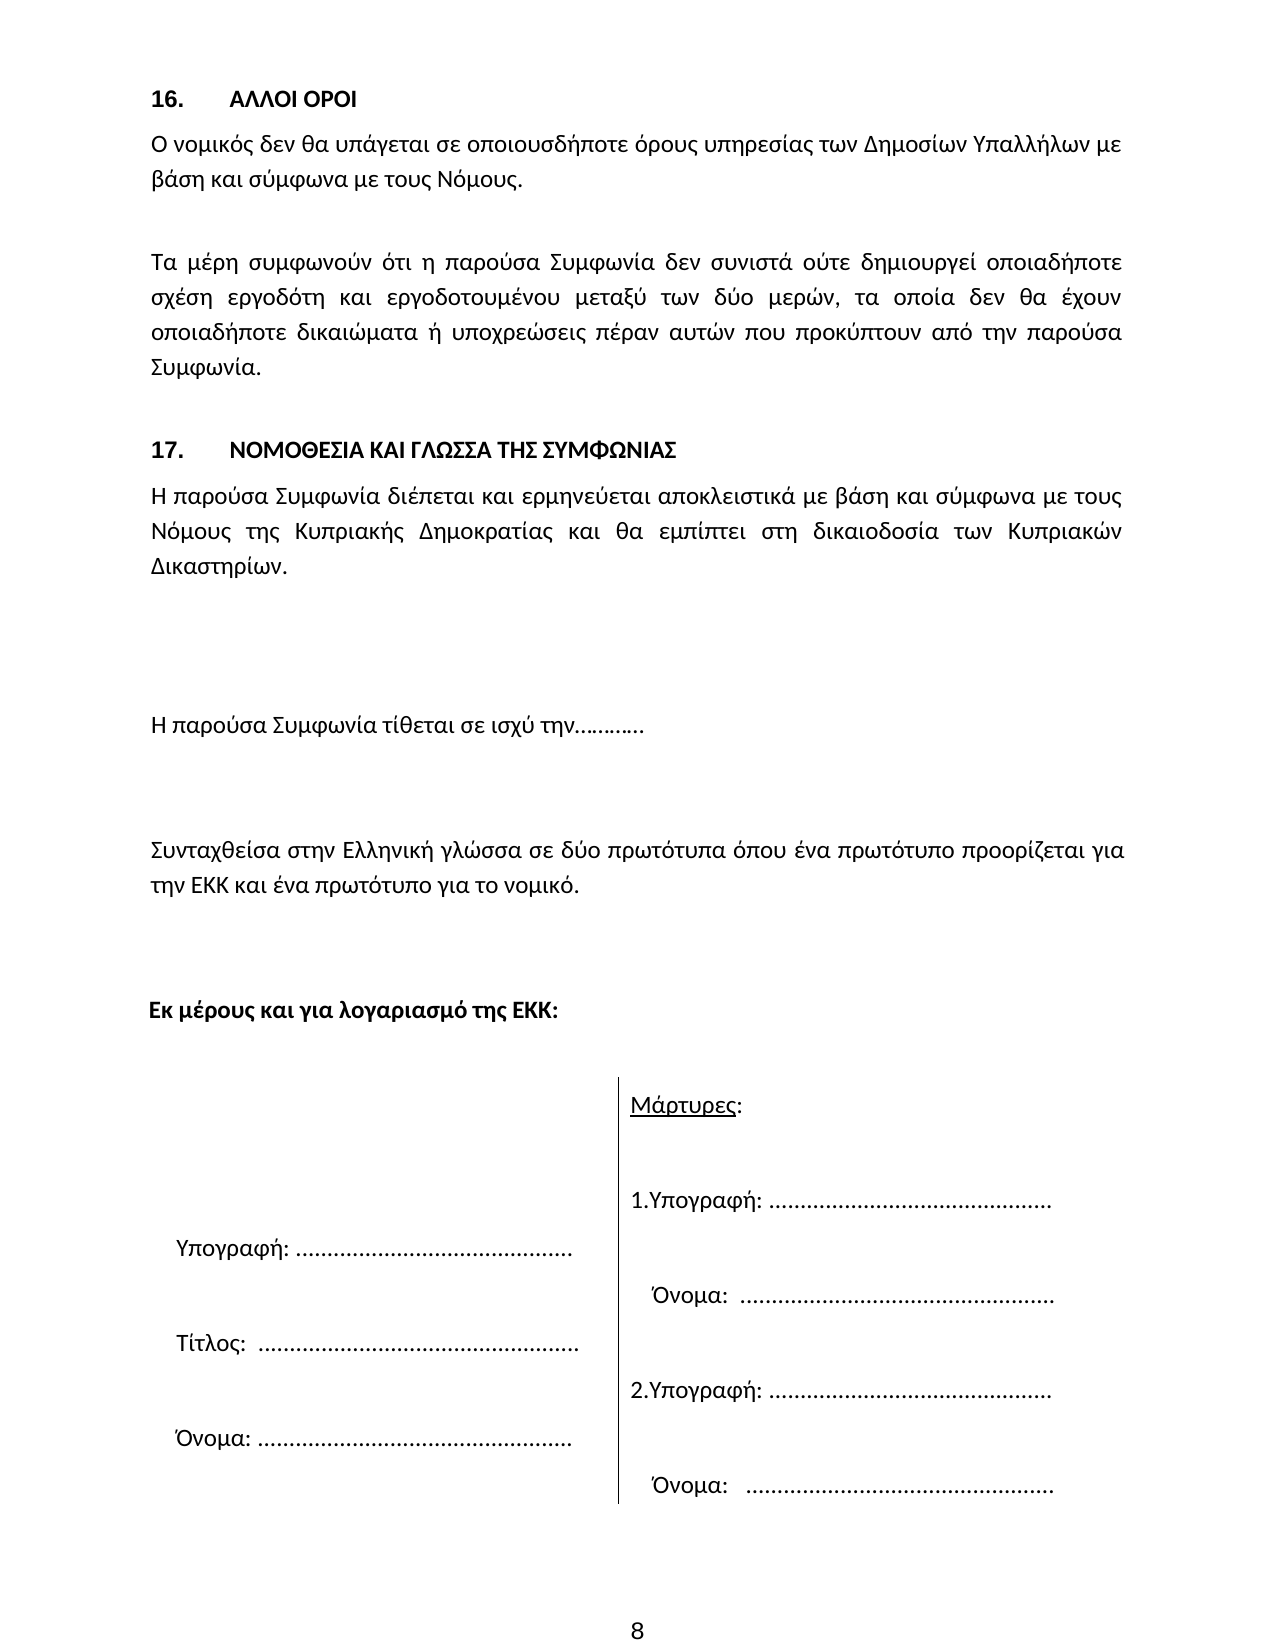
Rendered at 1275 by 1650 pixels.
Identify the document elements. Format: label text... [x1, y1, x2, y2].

subtitle ΑΛΛΟΙ ΟΡΟΙ [151, 83, 1126, 114]
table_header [165, 1077, 618, 1504]
text Εκ μέρους και για λογαριασμό της ΕΚΚ: [149, 994, 1126, 1025]
text Ο νομικός δεν θα υπάγεται σε οποιουσδήποτε όρους υπηρεσίας των Δημοσίων Υπαλλήλων με βάση και σύμφωνα με τους Νόμους. [151, 128, 1124, 193]
text Συνταχθείσα στην Ελληνική γλώσσα σε δύο πρωτότυπα όπου ένα πρωτότυπο προορίζεται για την ΕΚΚ και ένα πρωτότυπο για το νομικό. [151, 834, 1126, 900]
subtitle ΝΟΜΟΘΕΣΙΑ ΚΑΙ ΓΛΩΣΣΑ ΤΗΣ ΣΥΜΦΩΝΙΑΣ [151, 435, 1126, 465]
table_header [619, 1077, 1110, 1504]
text Η παρούσα Συμφωνία διέπεται και ερμηνεύεται αποκλειστικά με βάση και σύμφωνα με τους Νόμους της Κυπριακής Δημοκρατίας και θα εμπίπτει στη δικαιοδοσία των Κυπριακών Δικαστηρίων. [151, 480, 1124, 580]
text Η παρούσα Συμφωνία τίθεται σε ισχύ την………… [151, 710, 1126, 740]
text Τα μέρη συμφωνούν ότι η παρούσα Συμφωνία δεν συνιστά ούτε δημιουργεί οποιαδήποτε σχέση εργοδότη και εργοδοτουμένου μεταξύ των δύο μερών, τα οποία δεν θα έχουν οποιαδήποτε δικαιώματα ή υποχρεώσεις πέραν αυτών που προκύπτουν από την παρούσα Συμφωνία. [151, 246, 1124, 382]
